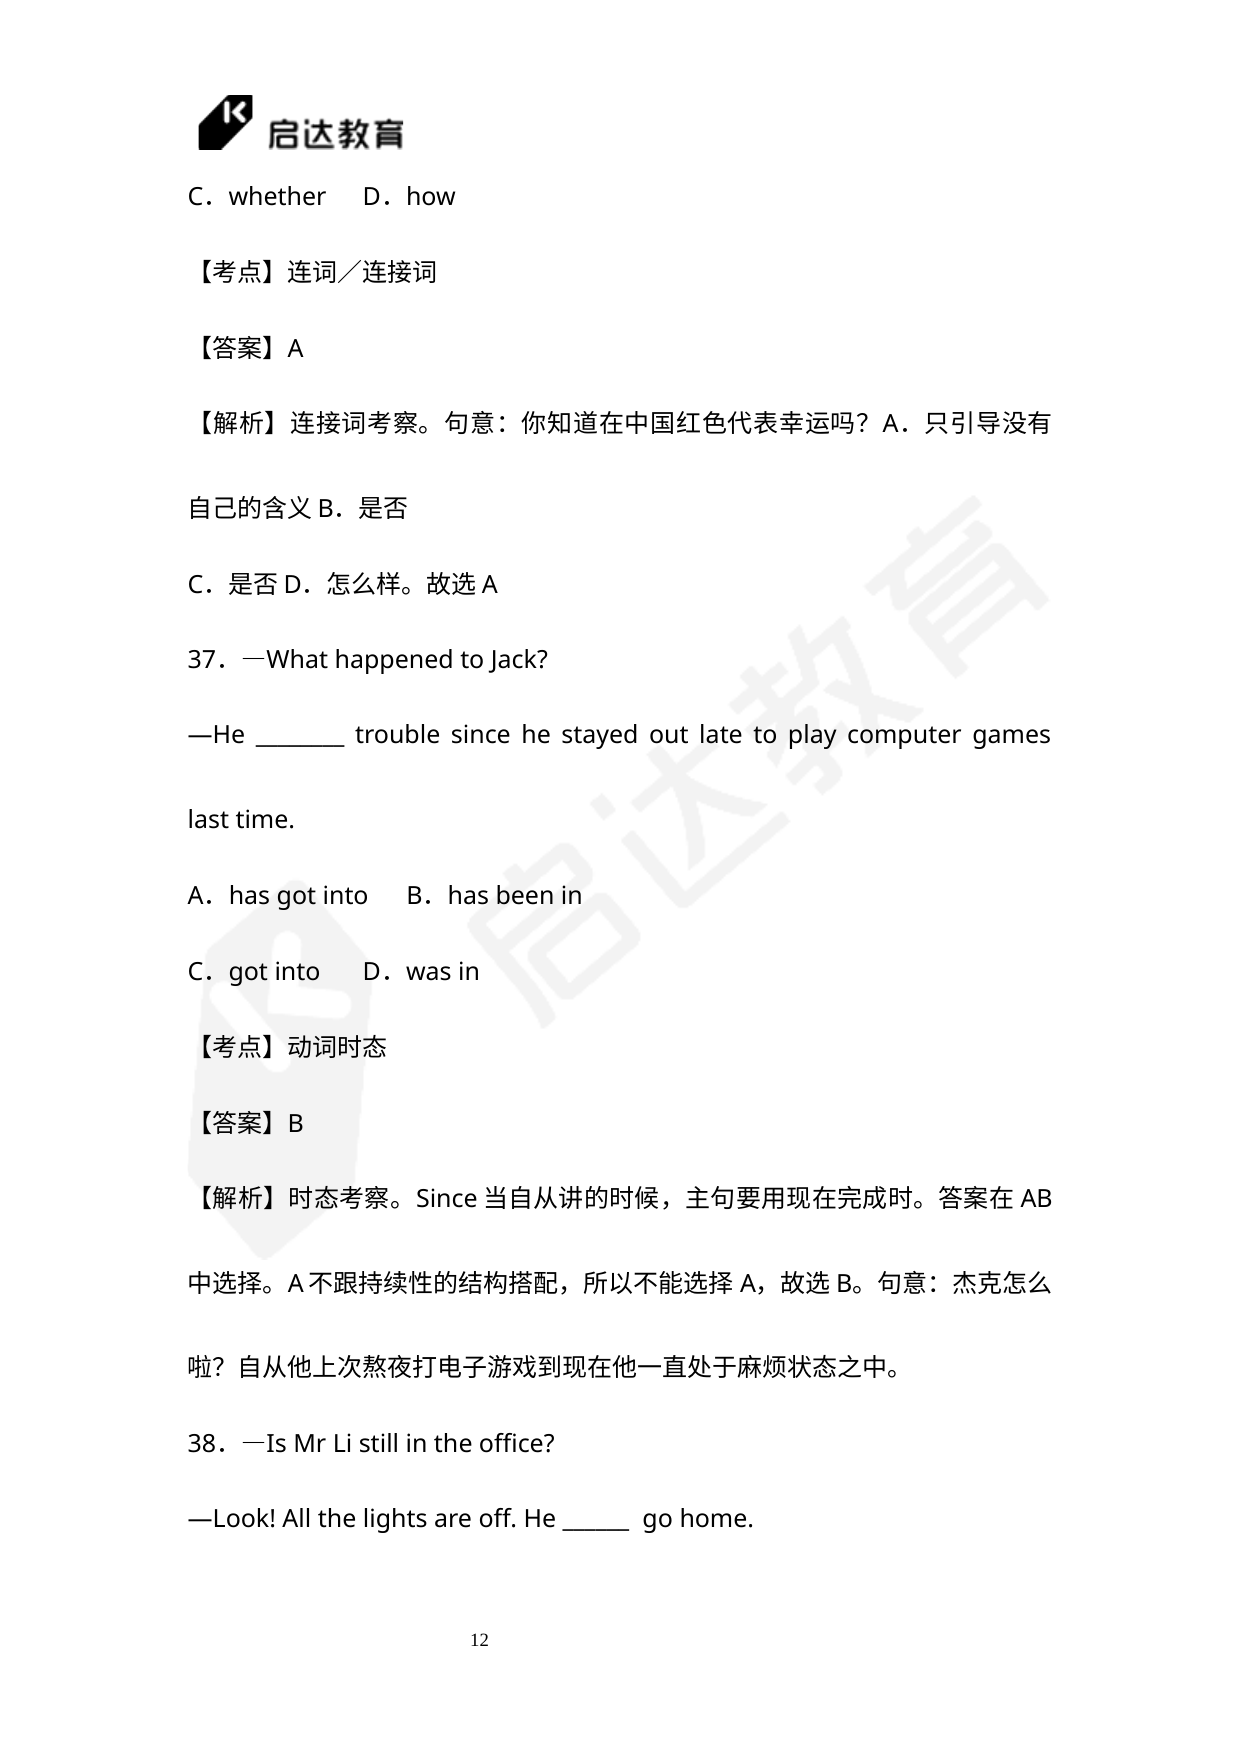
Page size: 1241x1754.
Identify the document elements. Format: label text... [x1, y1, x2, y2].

text —He ________ trouble since he stayed out late to play computer games last time. [187, 701, 1053, 851]
text A．has got into B．has been in [187, 861, 1053, 926]
text 【答案】A [187, 314, 1053, 379]
text C．whether D．how [187, 162, 1053, 227]
text 【答案】B [187, 1089, 1053, 1154]
text 【考点】连词／连接词 [187, 238, 1053, 303]
text 【解析】连接词考察。句意：你知道在中国红色代表幸运吗？A．只引导没有自己的含义B．是否 [187, 389, 1053, 539]
text 【考点】动词时态 [187, 1013, 1053, 1078]
text 38．—Is Mr Li still in the office? [187, 1409, 1053, 1474]
text 37．—What happened to Jack? [187, 626, 1053, 691]
text C．got into D．was in [187, 937, 1053, 1002]
text 【解析】时态考察。Since当自从讲的时候，主句要用现在完成时。答案在AB中选择。A不跟持续性的结构搭配，所以不能选择A，故选B。句意：杰克怎么啦？自从他上次熬夜打电子游戏到现在他一直处于麻烦状态之中。 [187, 1164, 1053, 1398]
text —Look! All the lights are off. He ______ go home. [187, 1485, 1053, 1550]
text C．是否D．怎么样。故选A [187, 550, 1053, 615]
picture [198, 95, 404, 150]
